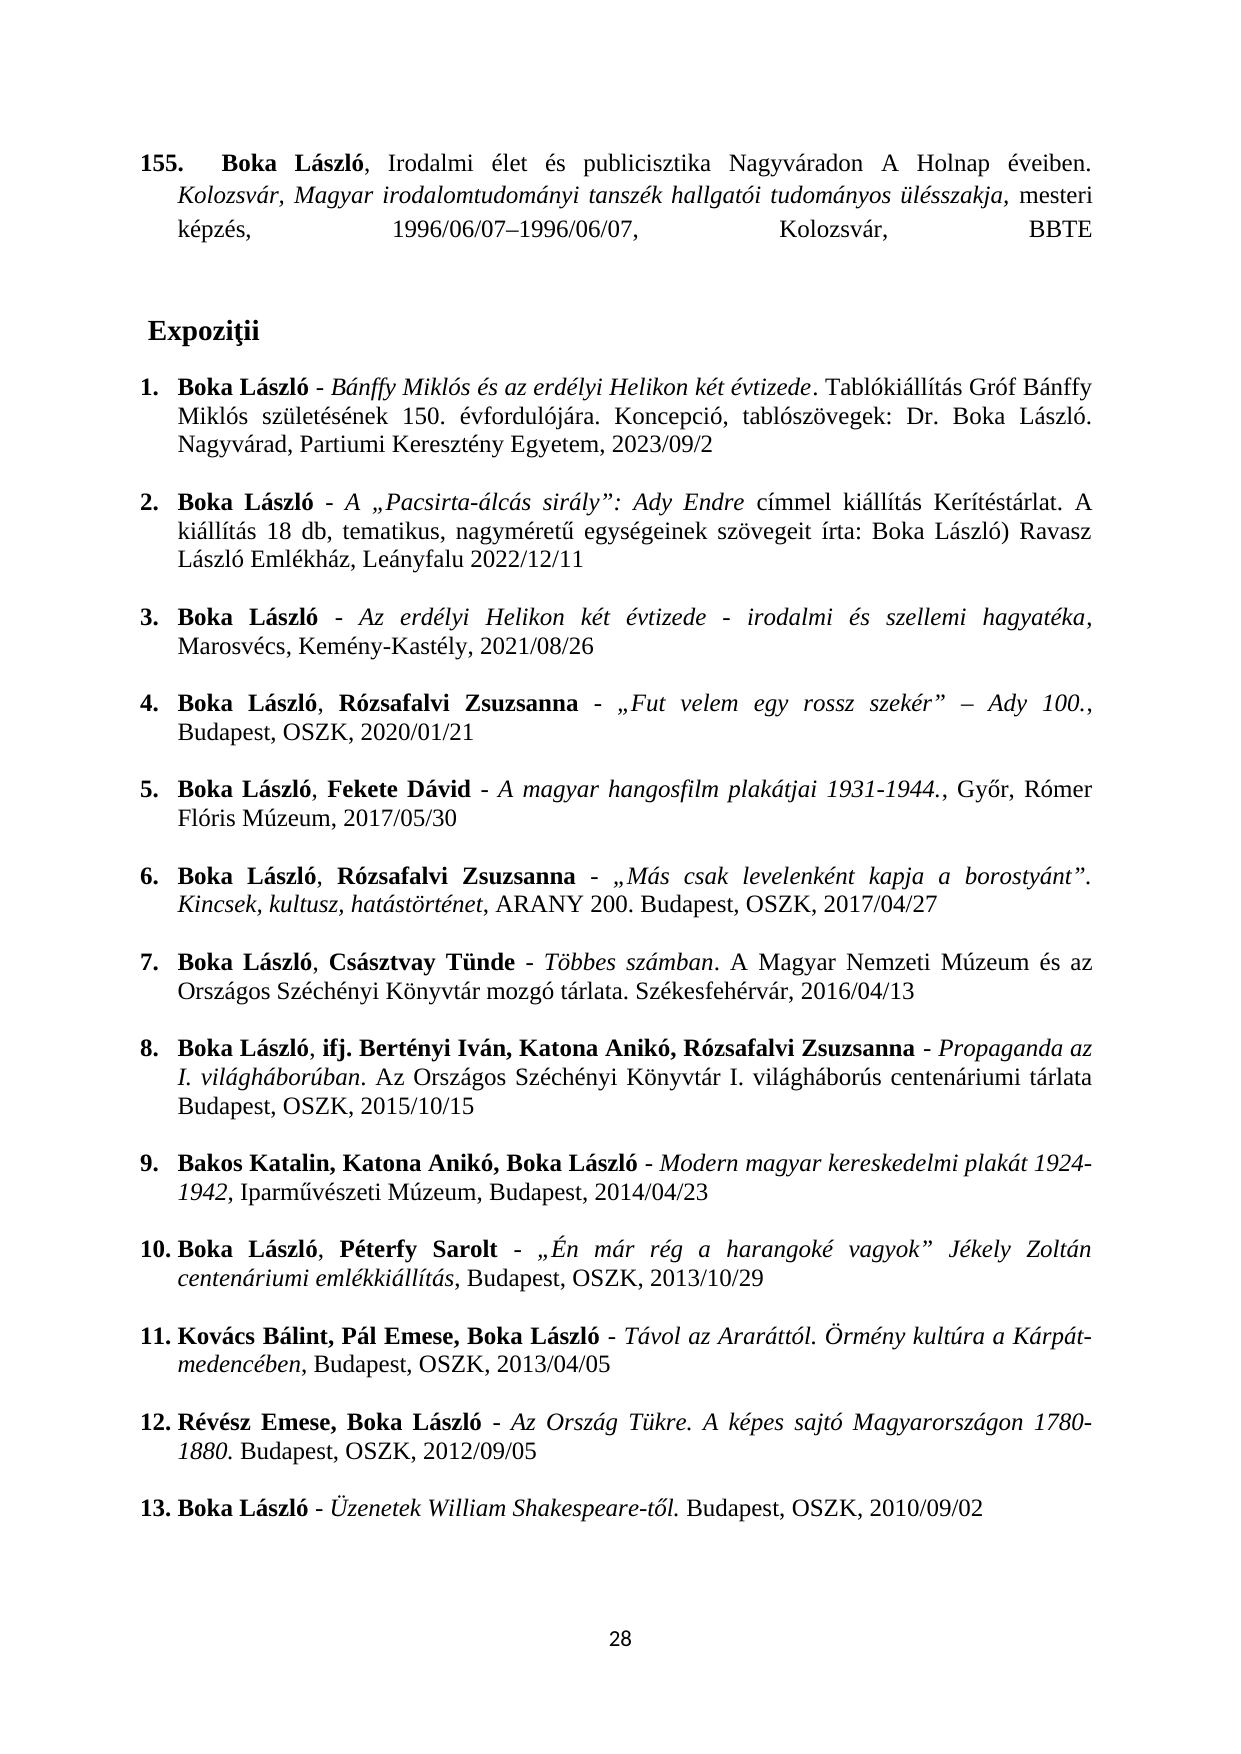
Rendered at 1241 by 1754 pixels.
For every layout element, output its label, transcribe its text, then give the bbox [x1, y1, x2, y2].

text Expoziţii [148, 313, 1093, 346]
list Boka László - Bánffy Miklós és az erdélyi Helikon két évtizede. Tablókiállítás Gróf Bánffy Miklós születésének 150. évfordulójára. Koncepció, tablószövegek: Dr. Boka László. Nagyvárad, Partiumi Keresztény Egyetem, 2023/09/2 [140, 372, 1093, 458]
list Boka László, Rózsafalvi Zsuzsanna - „Fut velem egy rossz szekér” – Ady 100., Budapest, OSZK, 2020/01/21 [140, 688, 1093, 746]
list Boka László, Rózsafalvi Zsuzsanna - „Más csak levelenként kapja a borostyánt”. Kincsek, kultusz, hatástörténet, ARANY 200. Budapest, OSZK, 2017/04/27 [140, 861, 1093, 918]
list Boka László - A „Pacsirta-álcás sirály”: Ady Endre címmel kiállítás Kerítéstárlat. A kiállítás 18 db, tematikus, nagyméretű egységeinek szövegeit írta: Boka László) Ravasz László Emlékház, Leányfalu 2022/12/11 [140, 487, 1093, 573]
list Révész Emese, Boka László - Az Ország Tükre. A képes sajtó Magyarországon 1780-1880. Budapest, OSZK, 2012/09/05 [140, 1407, 1093, 1464]
list Boka László, Császtvay Tünde - Többes számban. A Magyar Nemzeti Múzeum és az Országos Széchényi Könyvtár mozgó tárlata. Székesfehérvár, 2016/04/13 [140, 947, 1093, 1004]
list Bakos Katalin, Katona Anikó, Boka László - Modern magyar kereskedelmi plakát 1924-1942, Iparművészeti Múzeum, Budapest, 2014/04/23 [140, 1148, 1093, 1206]
list Boka László - Üzenetek William Shakespeare-től. Budapest, OSZK, 2010/09/02 [140, 1493, 1093, 1522]
list Boka László, ifj. Bertényi Iván, Katona Anikó, Rózsafalvi Zsuzsanna - Propaganda az I. világháborúban. Az Országos Széchényi Könyvtár I. világháborús centenáriumi tárlata Budapest, OSZK, 2015/10/15 [140, 1033, 1093, 1119]
list Boka László - Az erdélyi Helikon két évtizede - irodalmi és szellemi hagyatéka, Marosvécs, Kemény-Kastély, 2021/08/26 [140, 602, 1093, 659]
list Kovács Bálint, Pál Emese, Boka László - Távol az Araráttól. Örmény kultúra a Kárpát-medencében, Budapest, OSZK, 2013/04/05 [140, 1321, 1093, 1378]
list Boka László, Péterfy Sarolt - „Én már rég a harangoké vagyok” Jékely Zoltán centenáriumi emlékkiállítás, Budapest, OSZK, 2013/10/29 [140, 1234, 1093, 1292]
list Boka László, Irodalmi élet és publicisztika Nagyváradon A Holnap éveiben. Kolozsvár, Magyar irodalomtudományi tanszék hallgatói tudományos ülésszakja, mesteri képzés, 1996/06/07–1996/06/07, Kolozsvár, BBTE [140, 148, 1093, 308]
list Boka László, Fekete Dávid - A magyar hangosfilm plakátjai 1931-1944., Győr, Rómer Flóris Múzeum, 2017/05/30 [140, 774, 1093, 832]
